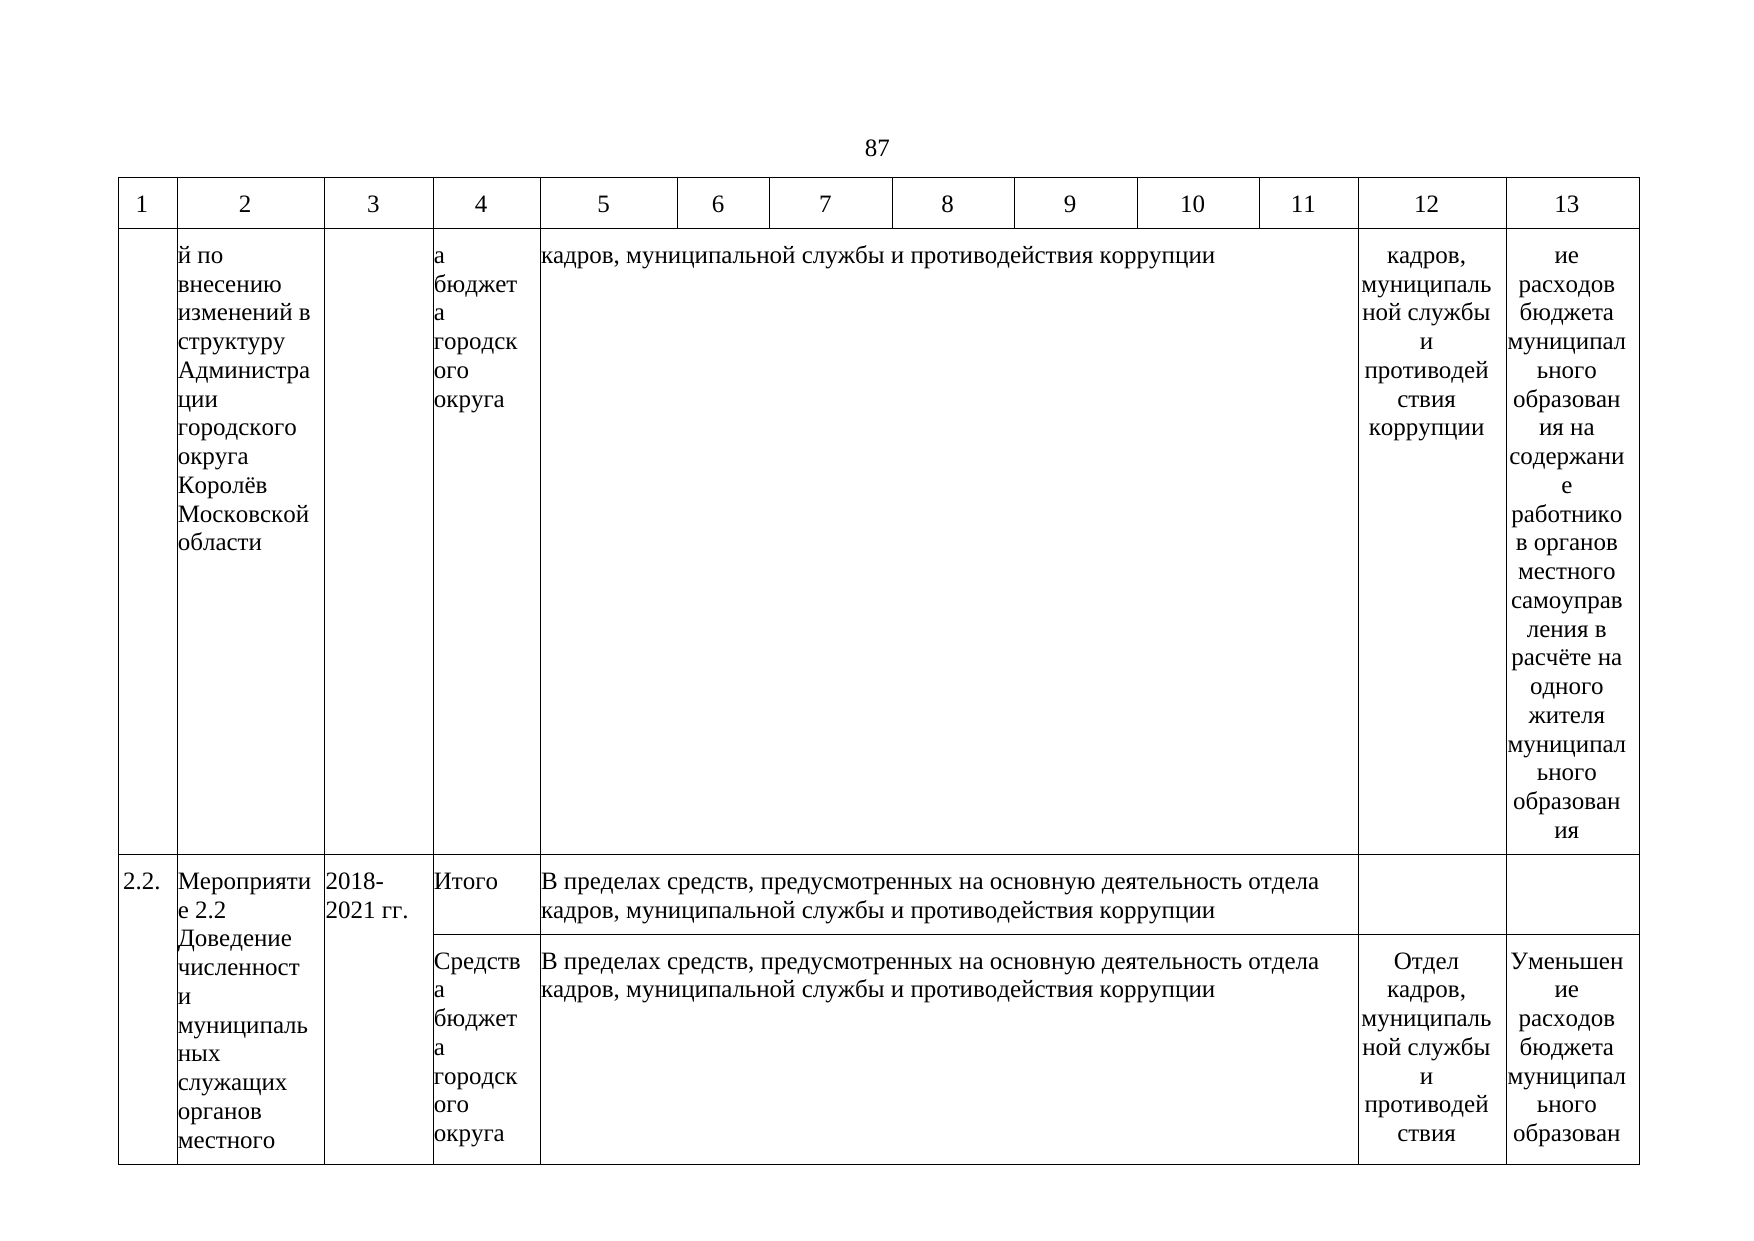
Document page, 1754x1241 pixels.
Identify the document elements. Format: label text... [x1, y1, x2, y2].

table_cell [1507, 935, 1639, 1164]
table_cell Средства бюджета городского округа [434, 935, 540, 1164]
table_header 12 [1359, 178, 1506, 228]
table_cell [1507, 855, 1639, 934]
table_header 5 [541, 178, 677, 228]
table_header 8 [893, 178, 1014, 228]
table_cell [1359, 229, 1506, 854]
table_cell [541, 935, 1358, 1164]
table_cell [541, 229, 1358, 854]
table_cell 2.2. [119, 855, 177, 1164]
table_cell Итого [434, 855, 540, 934]
table_cell [1359, 855, 1506, 934]
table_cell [1359, 935, 1506, 1164]
table_cell 2018-2021 гг. [325, 855, 433, 1164]
table_cell В пределах средств, предусмотренных на основную деятельность отдела кадров, муниципальной службы и противодействия коррупции [541, 855, 1358, 934]
table_header 11 [1260, 178, 1358, 228]
table_header 10 [1138, 178, 1259, 228]
table_cell Мероприятие 2.2 Доведение численности муниципальных служащих органов местного самоуправления до предельной численности, установленной Постановлением Правительства МО от 11.11.2009 № 947/48 [178, 855, 324, 1164]
table_header 1 [119, 178, 177, 228]
table_header 13 [1507, 178, 1639, 228]
table_header 2 [178, 178, 324, 228]
table_header 7 [770, 178, 892, 228]
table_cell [1507, 229, 1639, 854]
table_cell Средства бюджета городского округа [434, 229, 540, 854]
table_header 9 [1015, 178, 1137, 228]
table_header 6 [678, 178, 769, 228]
table_header 3 [325, 178, 433, 228]
table_header 4 [434, 178, 540, 228]
